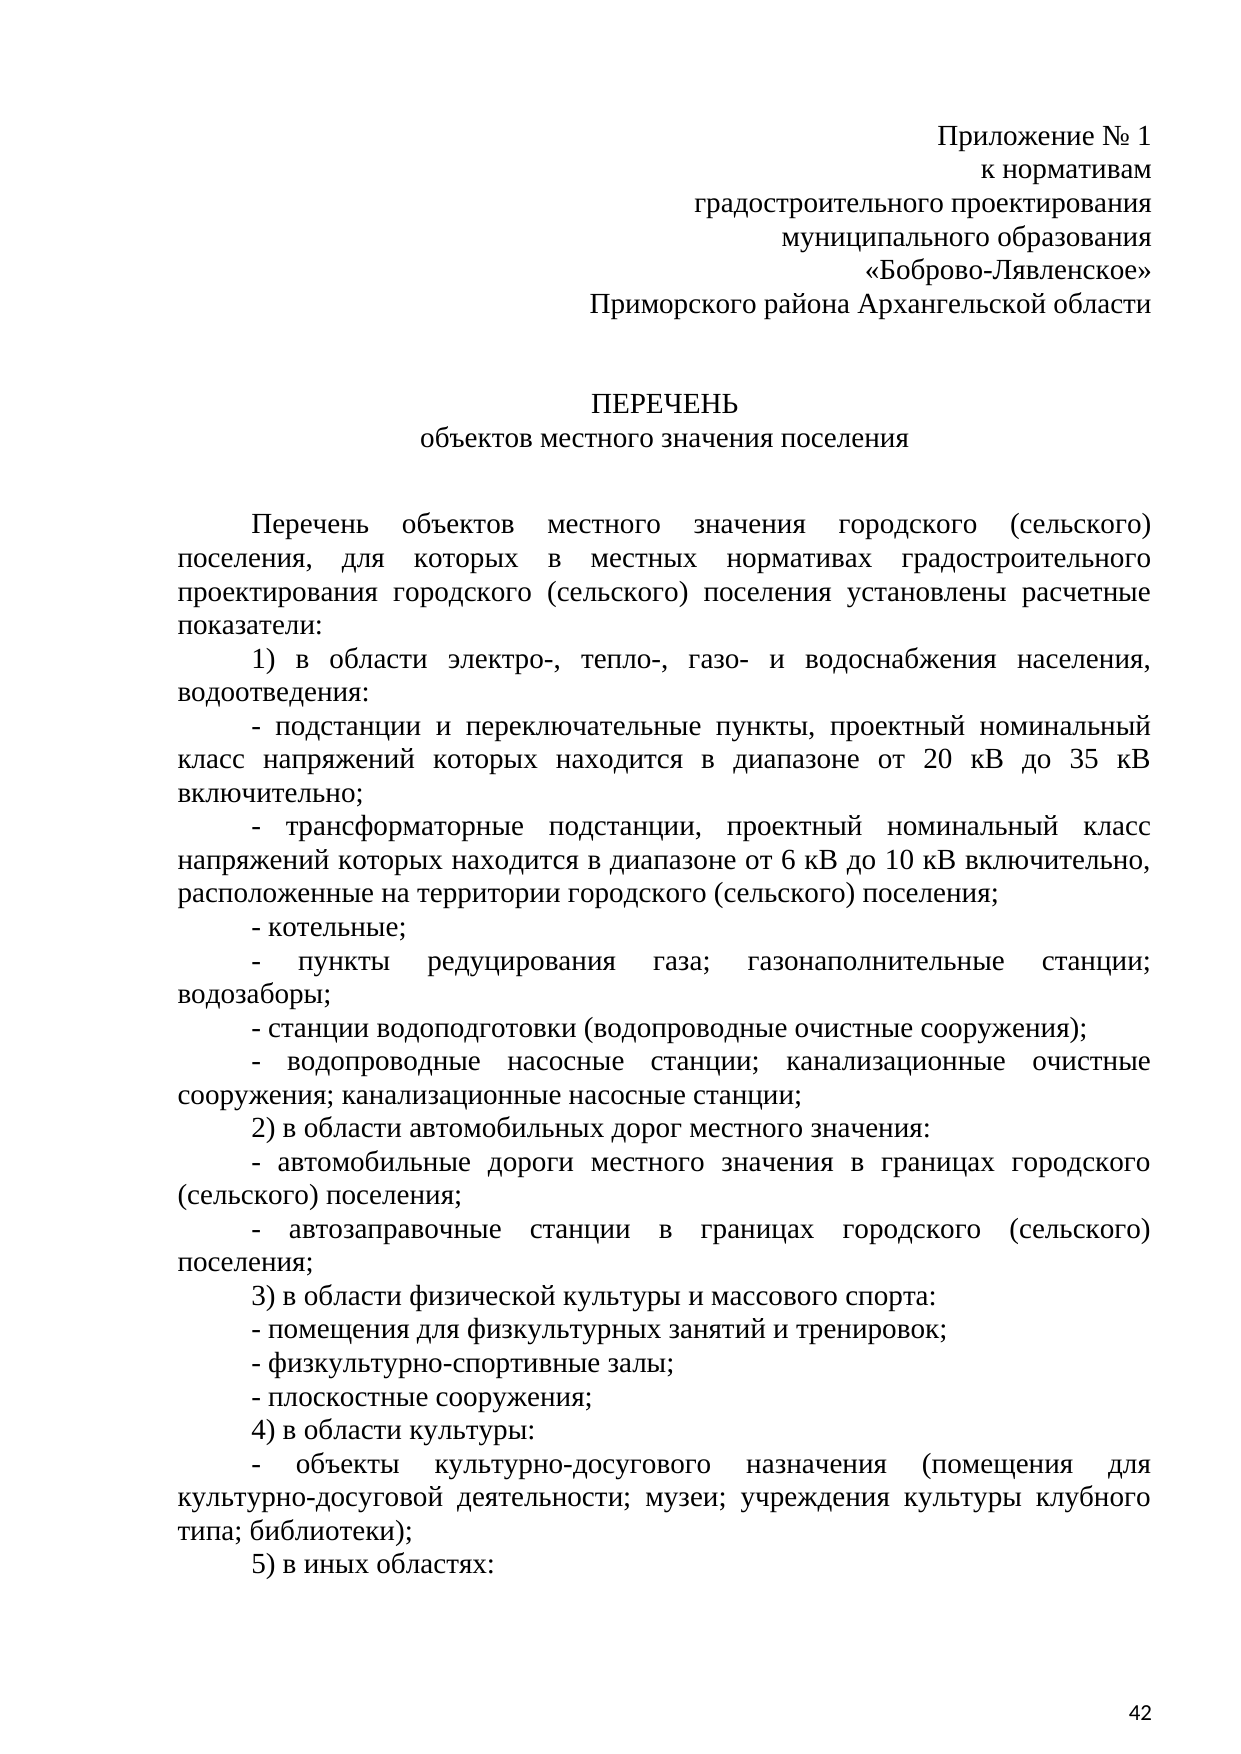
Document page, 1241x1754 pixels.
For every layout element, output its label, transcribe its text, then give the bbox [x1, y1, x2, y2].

text Перечень объектов местного значения городского (сельского) поселения, для которых в местных нормативах градостроительного проектирования городского (сельского) поселения установлены расчетные показатели: [177, 507, 1152, 641]
text Приморского района Архангельской области [177, 286, 1152, 319]
text 1) в области электро-, тепло-, газо- и водоснабжения населения, водоотведения: [177, 641, 1152, 708]
text - котельные; [177, 909, 1152, 943]
text - автомобильные дороги местного значения в границах городского (сельского) поселения; [177, 1144, 1152, 1211]
text к нормативам [177, 152, 1152, 185]
text 2) в области автомобильных дорог местного значения: [177, 1110, 1152, 1144]
text - физкультурно-спортивные залы; [177, 1345, 1152, 1379]
text ПЕРЕЧЕНЬ [177, 386, 1152, 420]
text - трансформаторные подстанции, проектный номинальный класс напряжений которых находится в диапазоне от 6 кВ до 10 кВ включительно, расположенные на территории городского (сельского) поселения; [177, 808, 1152, 909]
text муниципального образования [177, 219, 1152, 252]
text - станции водоподготовки (водопроводные очистные сооружения); [177, 1010, 1152, 1043]
text объектов местного значения поселения [177, 420, 1152, 453]
text 3) в области физической культуры и массового спорта: [177, 1278, 1152, 1312]
text - подстанции и переключательные пункты, проектный номинальный класс напряжений которых находится в диапазоне от 20 кВ до 35 кВ включительно; [177, 708, 1152, 808]
text - водопроводные насосные станции; канализационные очистные сооружения; канализационные насосные станции; [177, 1043, 1152, 1110]
text 5) в иных областях: [177, 1546, 1152, 1580]
text - объекты культурно-досугового назначения (помещения для культурно-досуговой деятельности; музеи; учреждения культуры клубного типа; библиотеки); [177, 1446, 1152, 1546]
text градостроительного проектирования [177, 185, 1152, 219]
text Приложение № 1 [177, 118, 1152, 152]
text «Боброво-Лявленское» [177, 252, 1152, 286]
text 4) в области культуры: [177, 1412, 1152, 1446]
text - автозаправочные станции в границах городского (сельского) поселения; [177, 1211, 1152, 1278]
text - помещения для физкультурных занятий и тренировок; [177, 1312, 1152, 1345]
text - плоскостные сооружения; [177, 1379, 1152, 1412]
text - пункты редуцирования газа; газонаполнительные станции; водозаборы; [177, 943, 1152, 1010]
